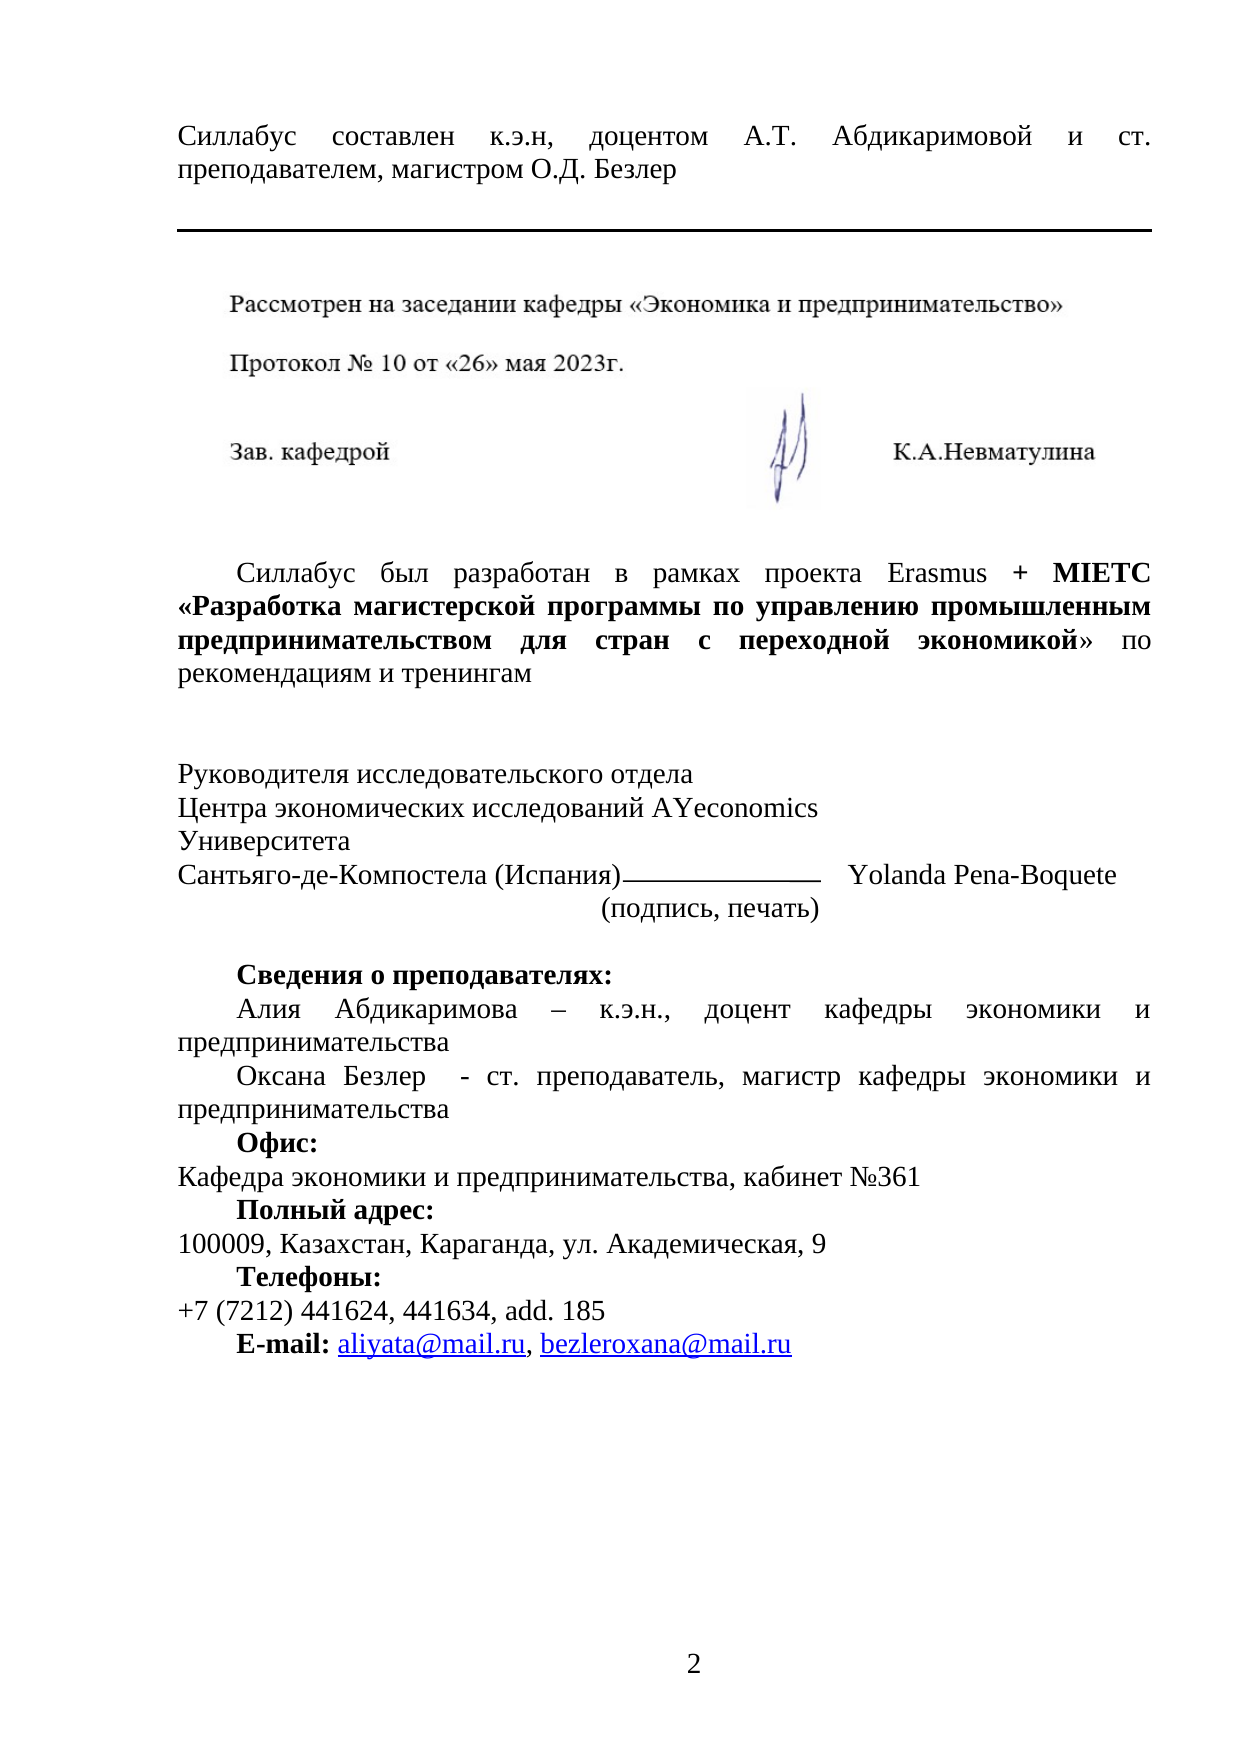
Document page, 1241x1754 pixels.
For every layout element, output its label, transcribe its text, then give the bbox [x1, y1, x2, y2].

text Кафедра экономики и предпринимательства, кабинет №361 [177, 1159, 1152, 1192]
text Сведения о преподавателях: [177, 957, 1152, 991]
text Офис: [177, 1125, 1152, 1159]
text Полный адрес: [177, 1192, 1152, 1226]
text Силлабус был разработан в рамках проекта Erasmus + MIETC «Разработка магистерской программы по управлению промышленным предпринимательством для стран с переходной экономикой» по рекомендациям и тренингам [177, 555, 1152, 689]
text Центра экономических исследований AYeconomics [177, 790, 1152, 823]
text 100009, Казахстан, Караганда, ул. Академическая, 9 [177, 1226, 1152, 1259]
text Оксана Безлер - ст. преподаватель, магистр кафедры экономики и предпринимательства [177, 1058, 1152, 1125]
text Силлабус составлен к.э.н, доцентом А.Т. Абдикаримовой и ст. преподавателем, магистром О.Д. Безлер [177, 118, 1152, 185]
text E-mail: aliyata@mail.ru, bezleroxana@mail.ru [177, 1326, 1152, 1360]
picture [177, 265, 1152, 522]
text (подпись, печать) [177, 890, 1152, 924]
text Телефоны: [177, 1259, 1152, 1293]
text +7 (7212) 441624, 441634, add. 185 [177, 1293, 1152, 1326]
text Сантьяго-де-Компостела (Испания) Yolanda Pena-Boquete [177, 857, 1152, 890]
text Алия Абдикаримова – к.э.н., доцент кафедры экономики и предпринимательства [177, 991, 1152, 1058]
text Руководителя исследовательского отдела [177, 756, 1152, 790]
text Университета [177, 823, 1152, 857]
